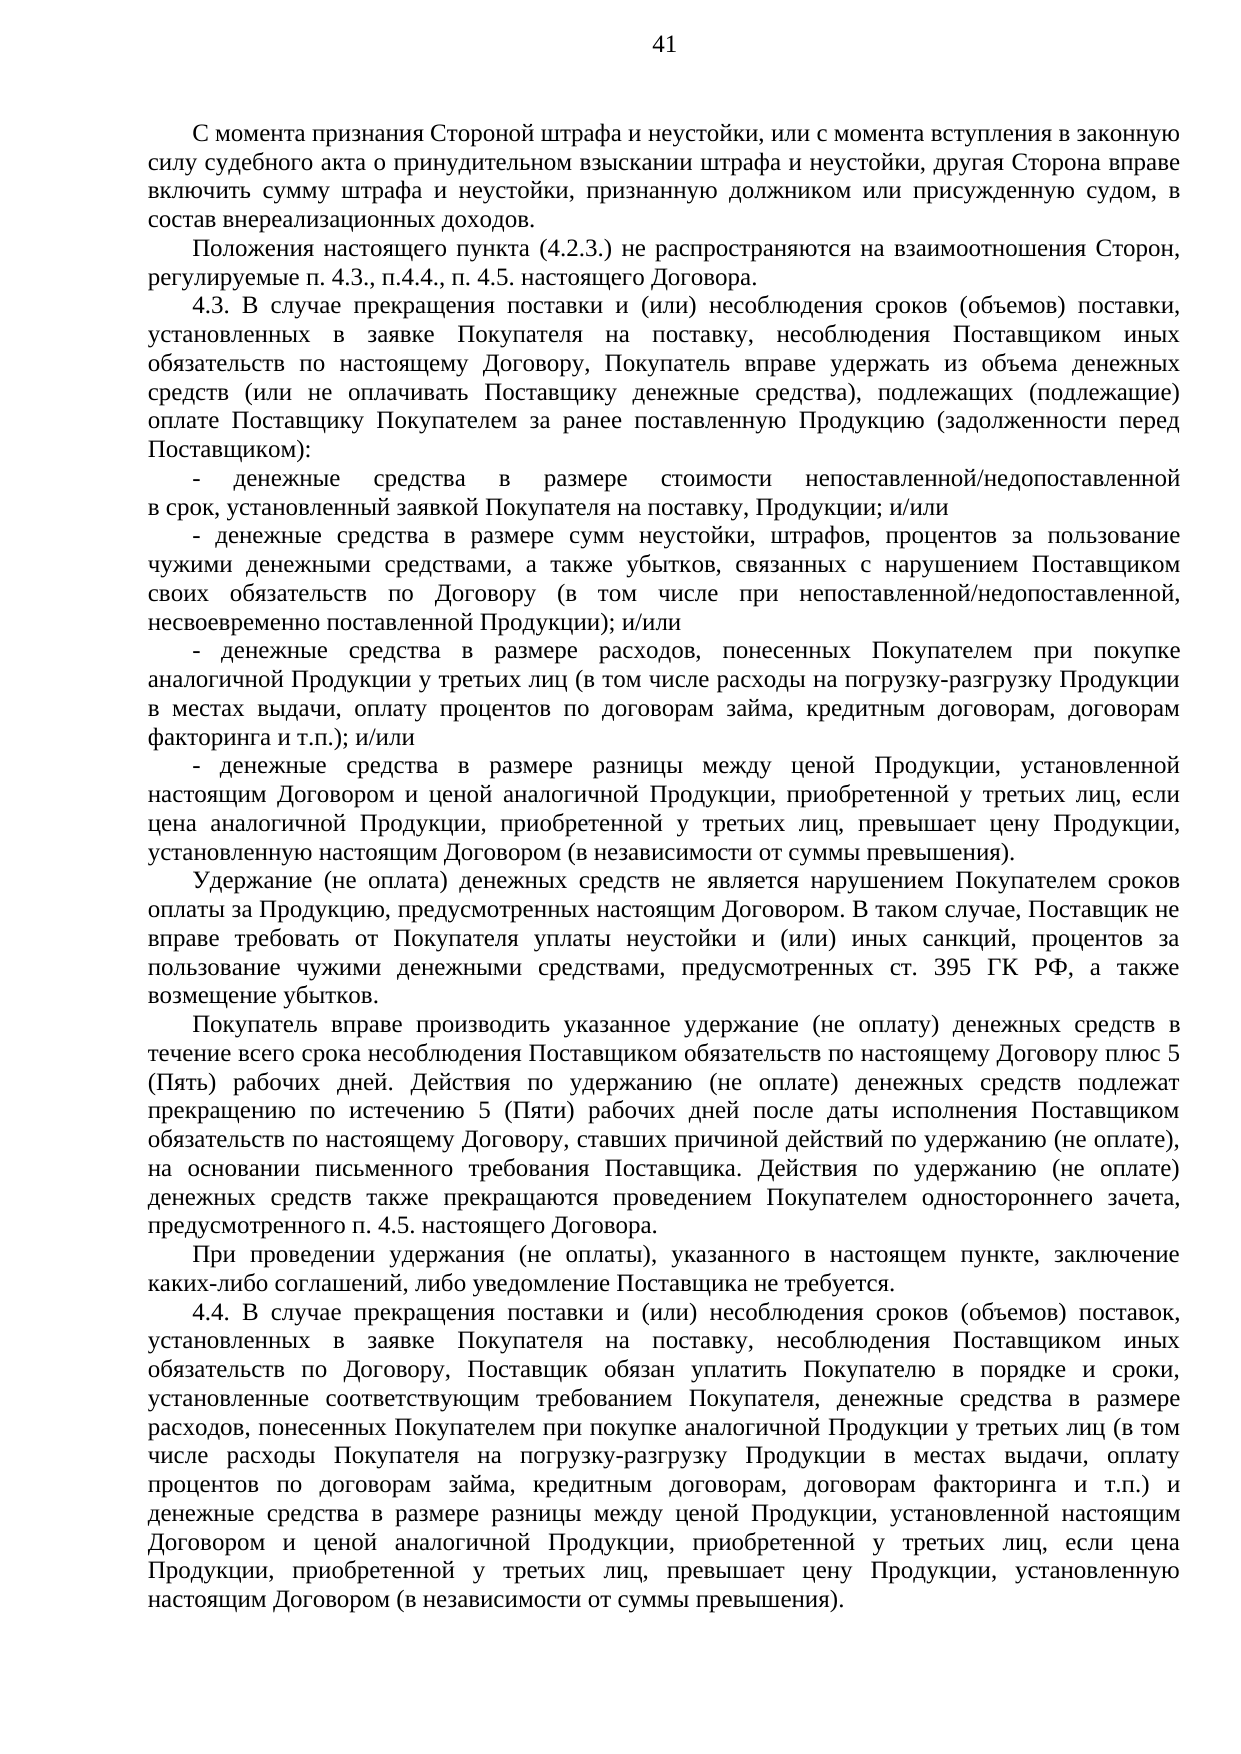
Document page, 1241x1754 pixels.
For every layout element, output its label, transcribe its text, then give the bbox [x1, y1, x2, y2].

text Удержание (не оплата) денежных средств не является нарушением Покупателем сроков оплаты за Продукцию, предусмотренных настоящим Договором. В таком случае, Поставщик не вправе требовать от Покупателя уплаты неустойки и (или) иных санкций, процентов за пользование чужими денежными средствами, предусмотренных ст. 395 ГК РФ, а также возмещение убытков. [148, 866, 1181, 1009]
text Покупатель вправе производить указанное удержание (не оплату) денежных средств в течение всего срока несоблюдения Поставщиком обязательств по настоящему Договору плюс 5 (Пять) рабочих дней. Действия по удержанию (не оплате) денежных средств подлежат прекращению по истечению 5 (Пяти) рабочих дней после даты исполнения Поставщиком обязательств по настоящему Договору, ставших причиной действий по удержанию (не оплате), на основании письменного требования Поставщика. Действия по удержанию (не оплате) денежных средств также прекращаются проведением Покупателем одностороннего зачета, предусмотренного п. 4.5. настоящего Договора. [148, 1009, 1181, 1239]
text С момента признания Стороной штрафа и неустойки, или с момента вступления в законную силу судебного акта о принудительном взыскании штрафа и неустойки, другая Сторона вправе включить сумму штрафа и неустойки, признанную должником или присужденную судом, в состав внереализационных доходов. [148, 118, 1181, 233]
text 4.4. В случае прекращения поставки и (или) несоблюдения сроков (объемов) поставок, установленных в заявке Покупателя на поставку, несоблюдения Поставщиком иных обязательств по Договору, Поставщик обязан уплатить Покупателю в порядке и сроки, установленные соответствующим требованием Покупателя, денежные средства в размере расходов, понесенных Покупателем при покупке аналогичной Продукции у третьих лиц (в том числе расходы Покупателя на погрузку-разгрузку Продукции в местах выдачи, оплату процентов по договорам займа, кредитным договорам, договорам факторинга и т.п.) и денежные средства в размере разницы между ценой Продукции, установленной настоящим Договором и ценой аналогичной Продукции, приобретенной у третьих лиц, если цена Продукции, приобретенной у третьих лиц, превышает цену Продукции, установленную настоящим Договором (в независимости от суммы превышения). [148, 1297, 1181, 1613]
text 4.3. В случае прекращения поставки и (или) несоблюдения сроков (объемов) поставки, установленных в заявке Покупателя на поставку, несоблюдения Поставщиком иных обязательств по настоящему Договору, Покупатель вправе удержать из объема денежных средств (или не оплачивать Поставщику денежные средства), подлежащих (подлежащие) оплате Поставщику Покупателем за ранее поставленную Продукцию (задолженности перед Поставщиком): [148, 291, 1181, 463]
text - денежные средства в размере сумм неустойки, штрафов, процентов за пользование чужими денежными средствами, а также убытков, связанных с нарушением Поставщиком своих обязательств по Договору (в том числе при непоставленной/недопоставленной, несвоевременно поставленной Продукции); и/или [148, 521, 1181, 636]
text - денежные средства в размере разницы между ценой Продукции, установленной настоящим Договором и ценой аналогичной Продукции, приобретенной у третьих лиц, если цена аналогичной Продукции, приобретенной у третьих лиц, превышает цену Продукции, установленную настоящим Договором (в независимости от суммы превышения). [148, 751, 1181, 866]
text Положения настоящего пункта (4.2.3.) не распространяются на взаимоотношения Сторон, регулируемые п. 4.3., п.4.4., п. 4.5. настоящего Договора. [148, 233, 1181, 291]
text - денежные средства в размере стоимости непоставленной/недопоставленной в срок, установленный заявкой Покупателя на поставку, Продукции; и/или [148, 463, 1181, 521]
text При проведении удержания (не оплаты), указанного в настоящем пункте, заключение каких-либо соглашений, либо уведомление Поставщика не требуется. [148, 1239, 1181, 1297]
text - денежные средства в размере расходов, понесенных Покупателем при покупке аналогичной Продукции у третьих лиц (в том числе расходы на погрузку-разгрузку Продукции в местах выдачи, оплату процентов по договорам займа, кредитным договорам, договорам факторинга и т.п.); и/или [148, 636, 1181, 751]
